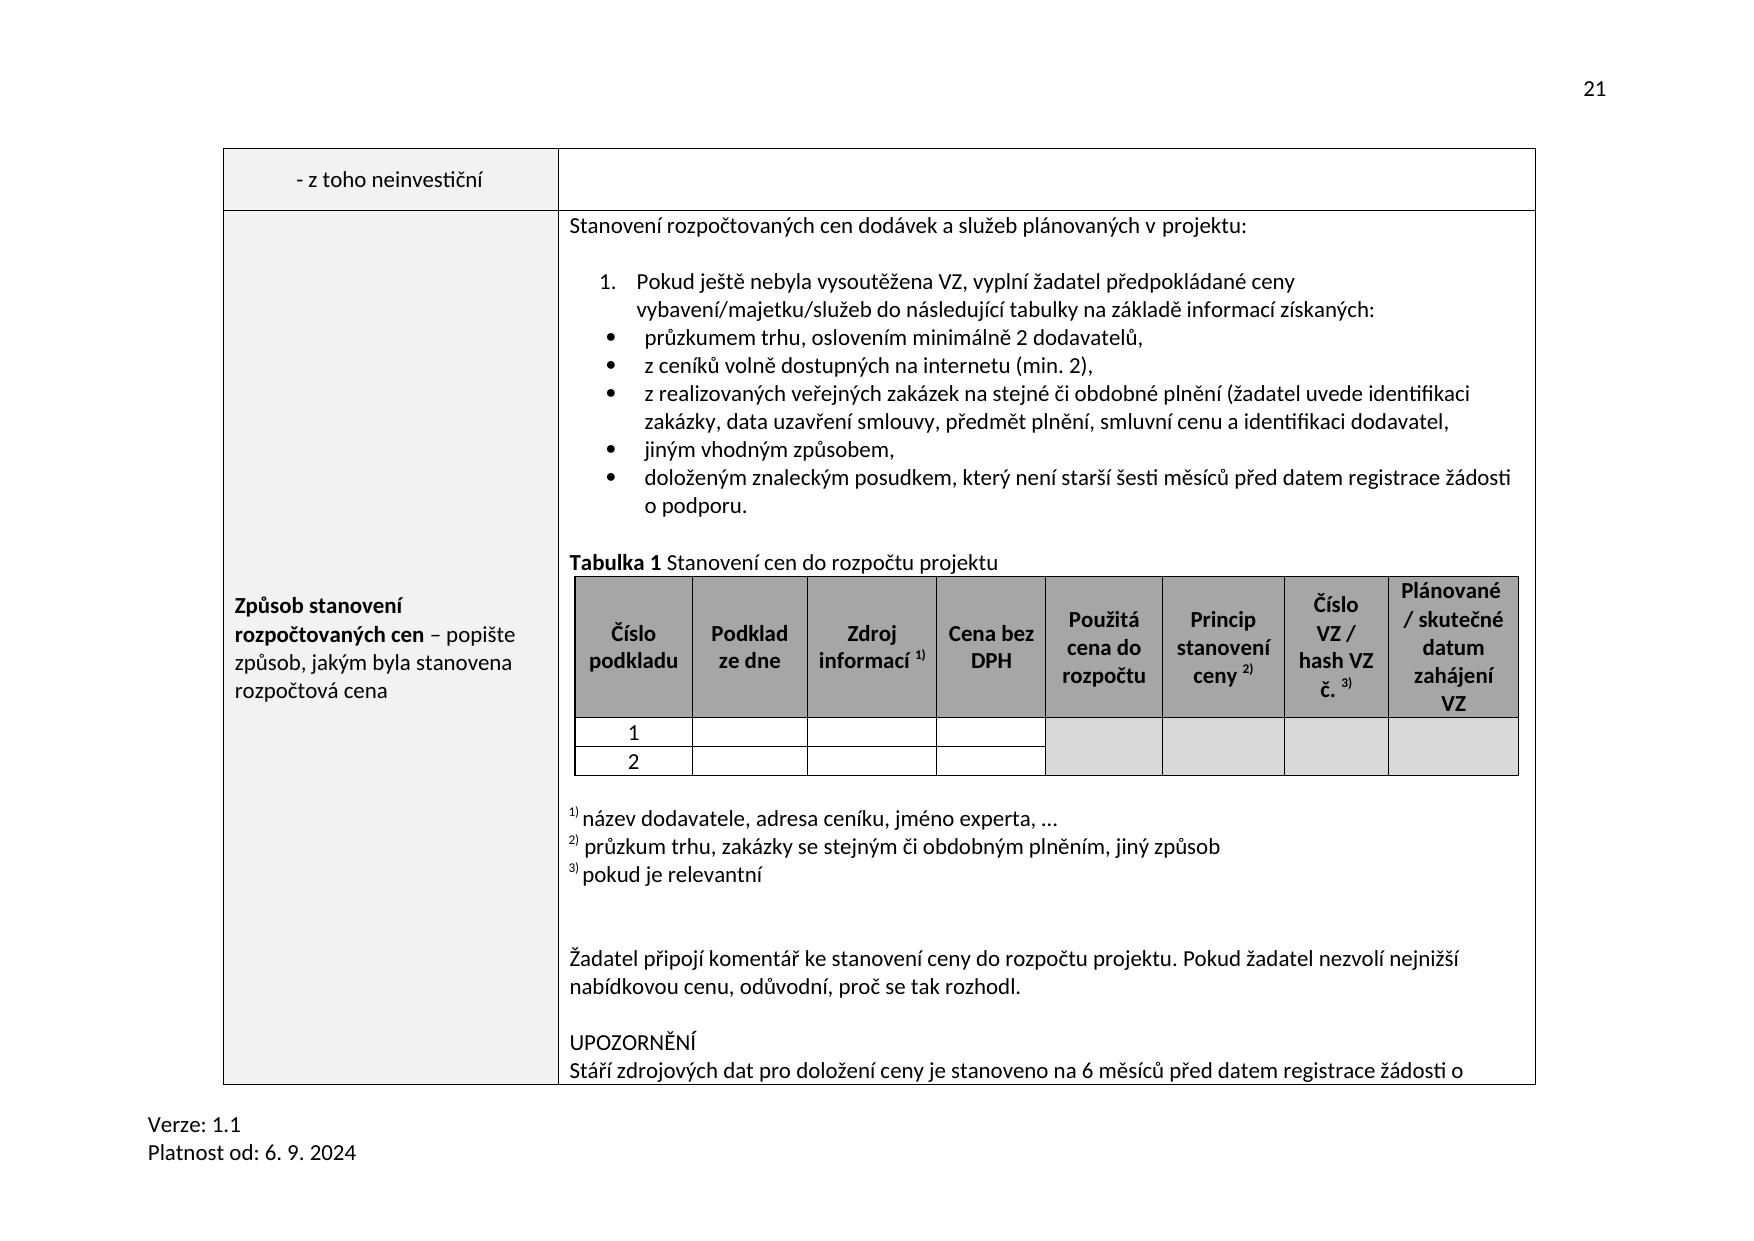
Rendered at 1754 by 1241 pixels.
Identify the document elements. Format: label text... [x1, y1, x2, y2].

table_cell [559, 149, 1535, 210]
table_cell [559, 211, 1535, 1084]
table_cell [224, 211, 558, 1084]
table_cell - z toho neinvestiční [224, 149, 558, 210]
